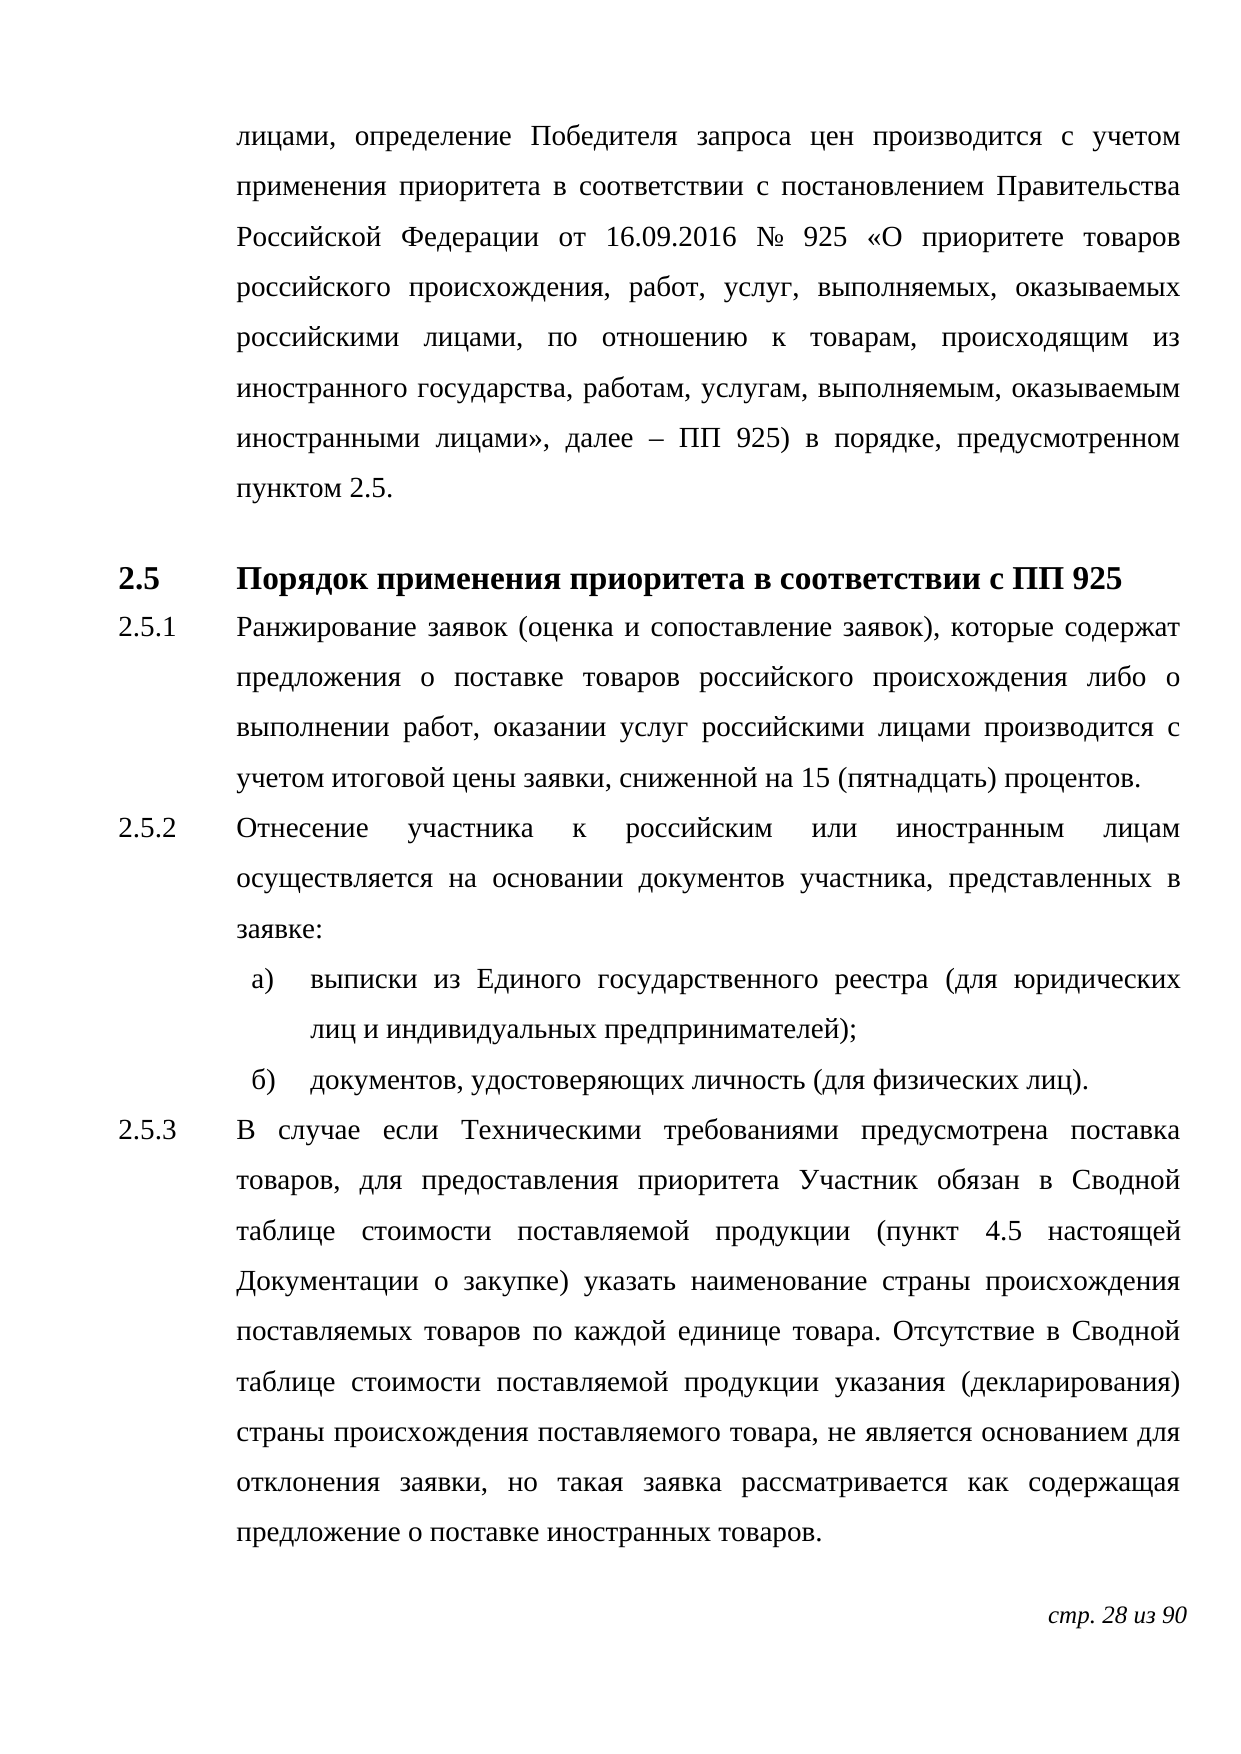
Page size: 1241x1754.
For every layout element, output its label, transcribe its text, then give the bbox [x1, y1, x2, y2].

list Отнесение участника к российским или иностранным лицам осуществляется на основании документов участника, представленных в заявке: [118, 810, 1181, 944]
subtitle Порядок применения приоритета в соответствии с ПП 925 [118, 558, 1181, 596]
list Ранжирование заявок (оценка и сопоставление заявок), которые содержат предложения о поставке товаров российского происхождения либо о выполнении работ, оказании услуг российскими лицами производится с учетом итоговой цены заявки, сниженной на 15 (пятнадцать) процентов. [118, 609, 1181, 793]
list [118, 118, 1181, 504]
list документов, удостоверяющих личность (для физических лиц). [251, 1062, 1181, 1095]
list выписки из Единого государственного реестра (для юридических лиц и индивидуальных предпринимателей); [251, 961, 1181, 1045]
list В случае если Техническими требованиями предусмотрена поставка товаров, для предоставления приоритета Участник обязан в Сводной таблице стоимости поставляемой продукции (пункт 4.5 настоящей Документации о закупке) указать наименование страны происхождения поставляемых товаров по каждой единице товара. Отсутствие в Сводной таблице стоимости поставляемой продукции указания (декларирования) страны происхождения поставляемого товара, не является основанием для отклонения заявки, но такая заявка рассматривается как содержащая предложение о поставке иностранных товаров. [118, 1112, 1181, 1548]
